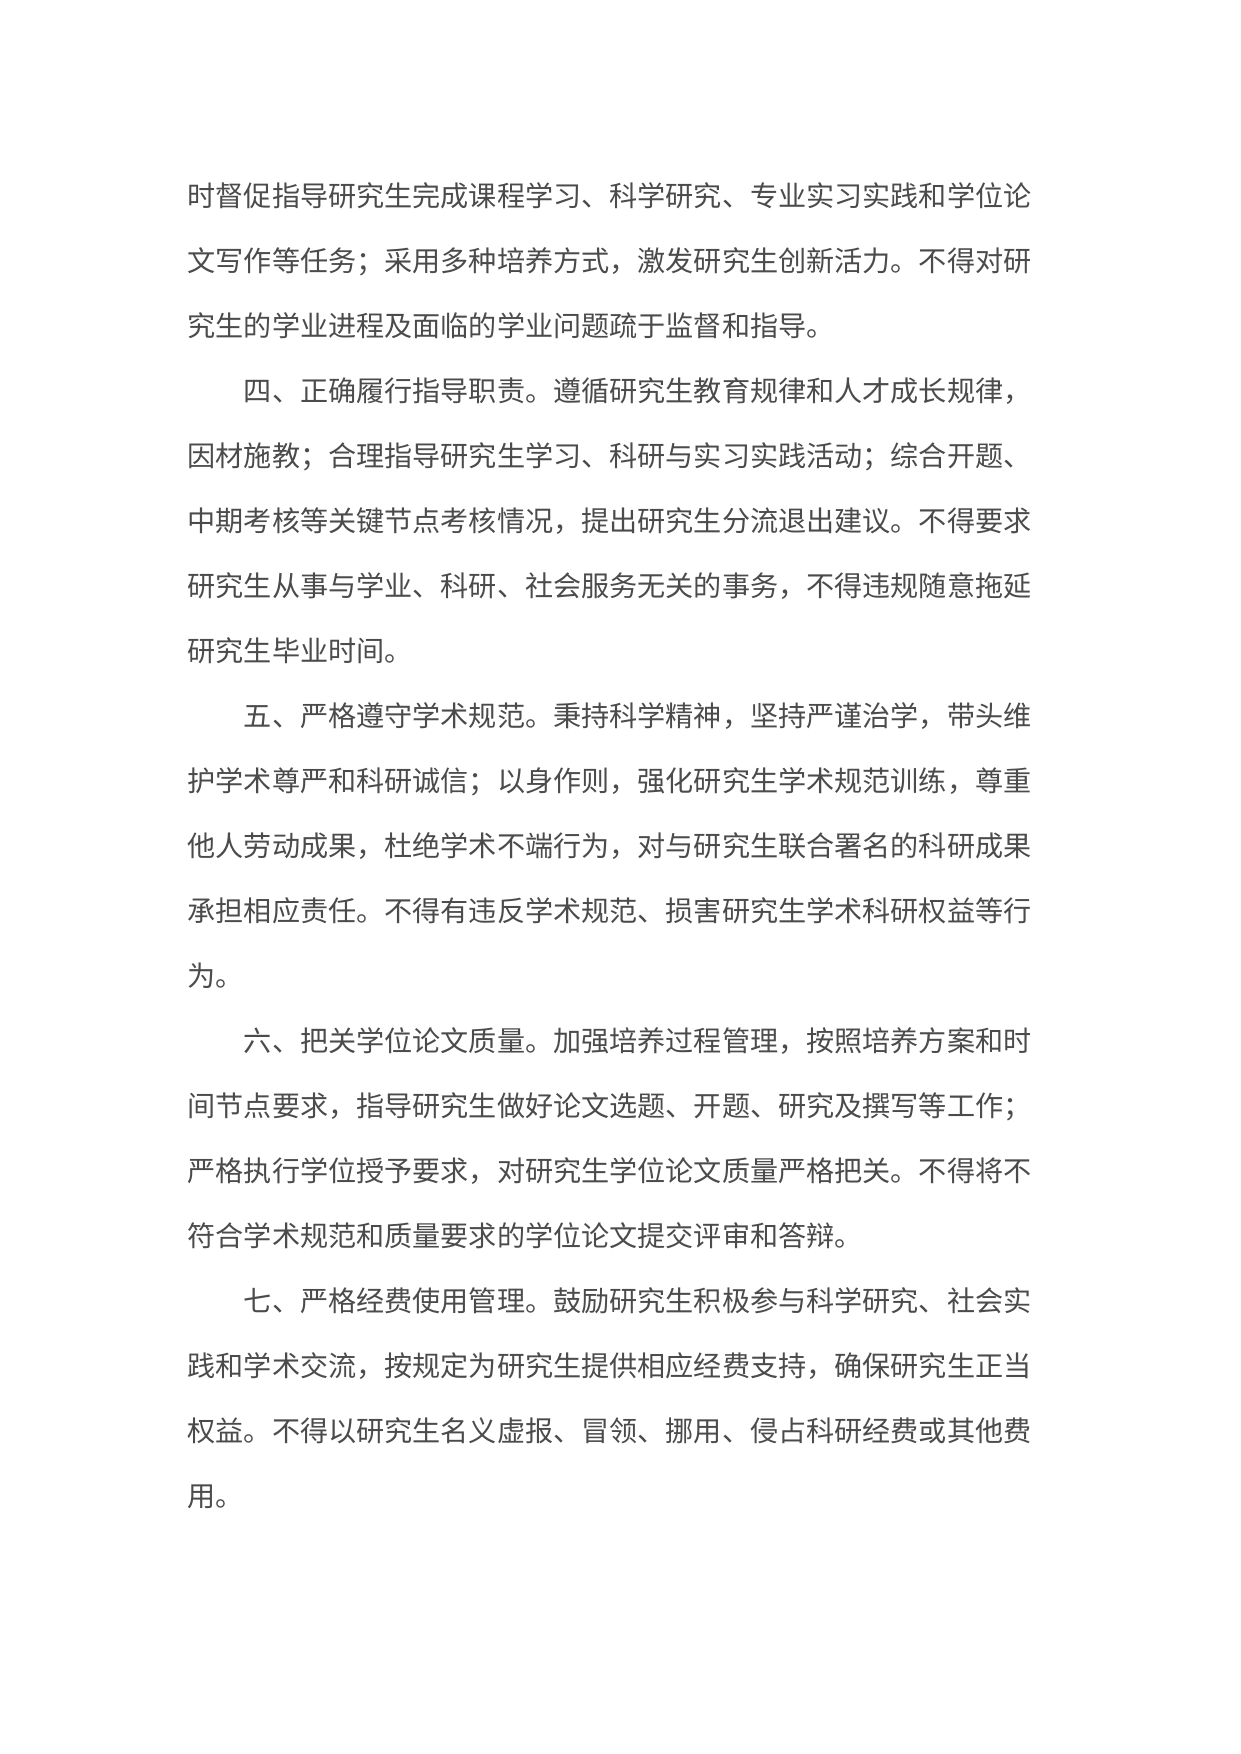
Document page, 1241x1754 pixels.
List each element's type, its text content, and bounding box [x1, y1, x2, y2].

text 四、正确履行指导职责。遵循研究生教育规律和人才成长规律，因材施教；合理指导研究生学习、科研与实习实践活动；综合开题、中期考核等关键节点考核情况，提出研究生分流退出建议。不得要求研究生从事与学业、科研、社会服务无关的事务，不得违规随意拖延研究生毕业时间。 [187, 357, 1053, 682]
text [187, 162, 1053, 357]
text 六、把关学位论文质量。加强培养过程管理，按照培养方案和时间节点要求，指导研究生做好论文选题、开题、研究及撰写等工作；严格执行学位授予要求，对研究生学位论文质量严格把关。不得将不符合学术规范和质量要求的学位论文提交评审和答辩。 [187, 1007, 1053, 1267]
text 五、严格遵守学术规范。秉持科学精神，坚持严谨治学，带头维护学术尊严和科研诚信；以身作则，强化研究生学术规范训练，尊重他人劳动成果，杜绝学术不端行为，对与研究生联合署名的科研成果承担相应责任。不得有违反学术规范、损害研究生学术科研权益等行为。 [187, 682, 1053, 1007]
text 七、严格经费使用管理。鼓励研究生积极参与科学研究、社会实践和学术交流，按规定为研究生提供相应经费支持，确保研究生正当权益。不得以研究生名义虚报、冒领、挪用、侵占科研经费或其他费用。 [187, 1267, 1053, 1527]
